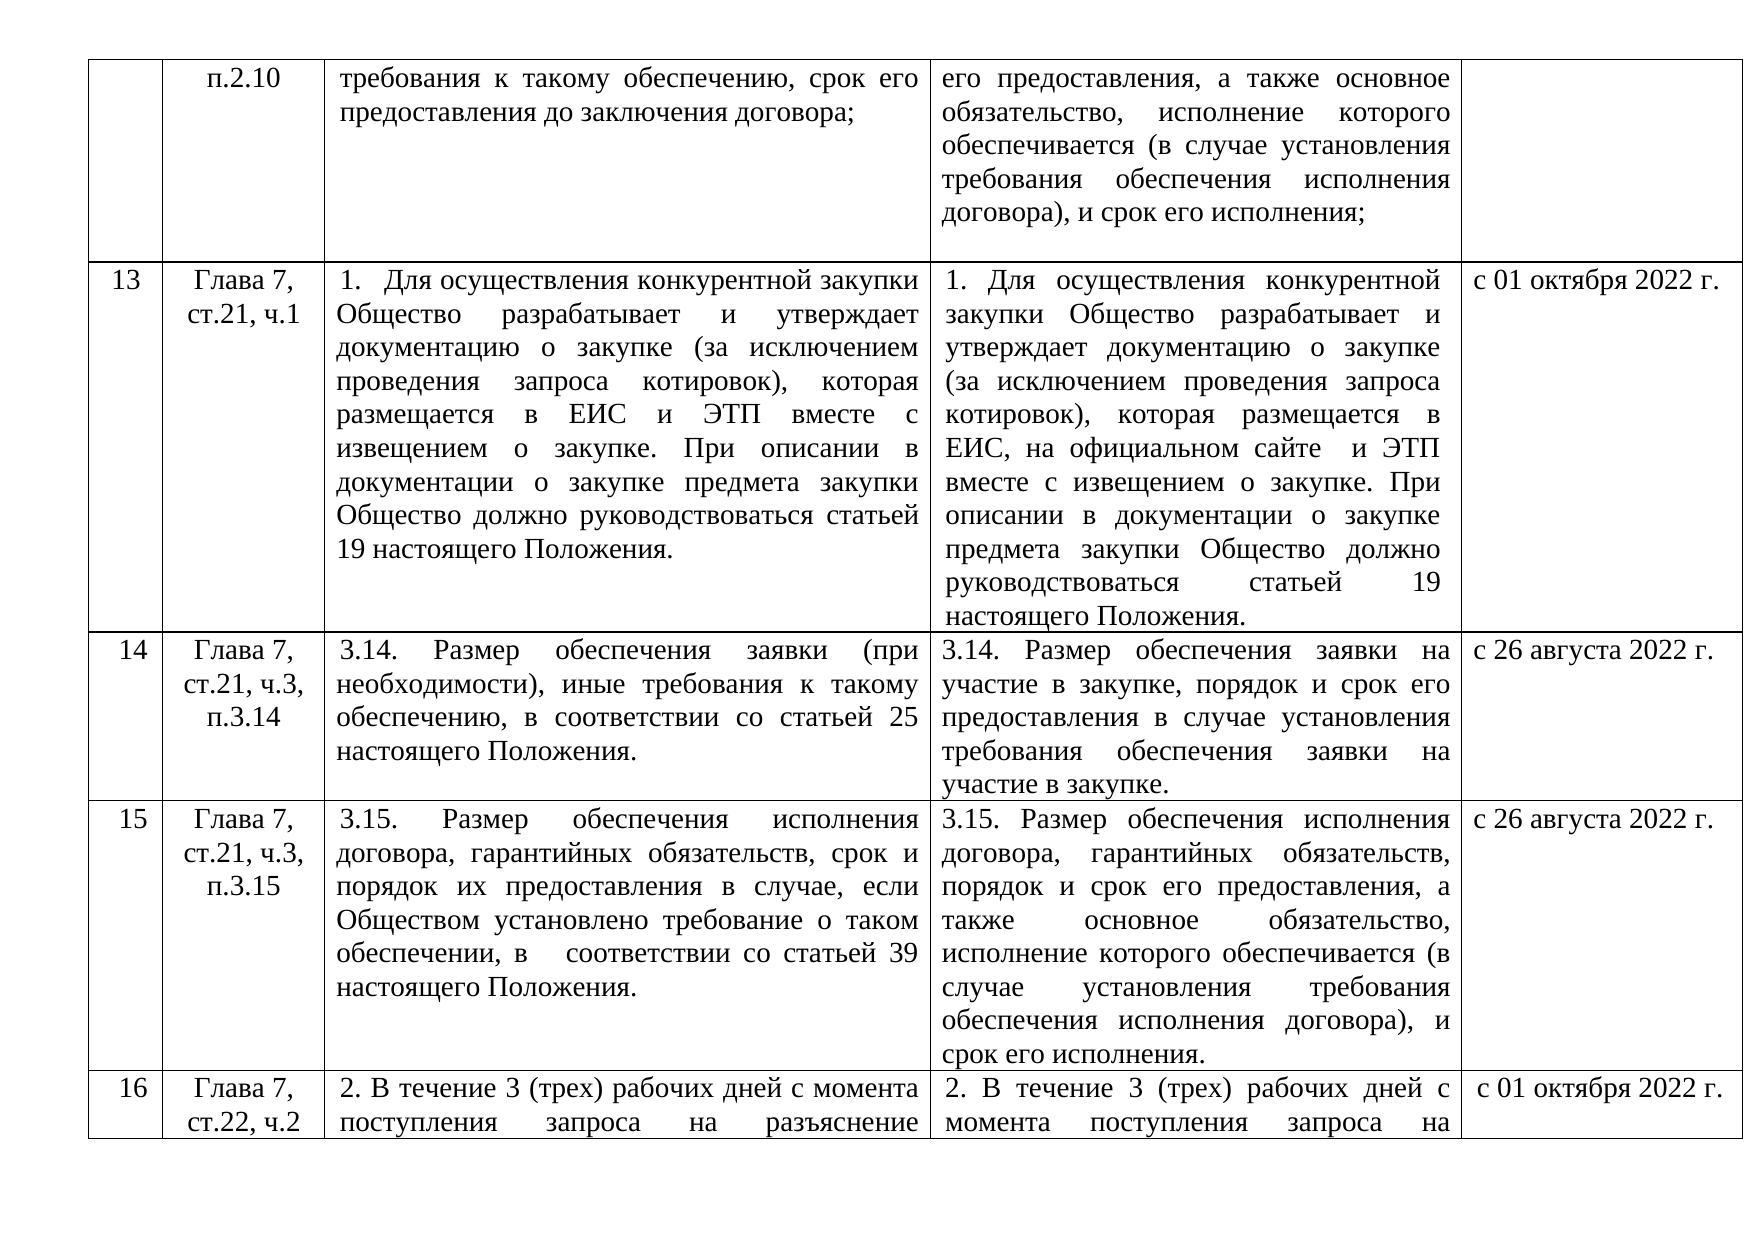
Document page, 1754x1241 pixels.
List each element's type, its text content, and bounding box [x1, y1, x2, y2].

table_cell с 01 октября 2022 г. [1462, 263, 1742, 631]
table_cell 15 [89, 801, 162, 1069]
table_cell Глава 7, ст.21, ч.1 [163, 263, 324, 631]
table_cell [931, 60, 1461, 261]
table_cell 3.14. Размер обеспечения заявки на участие в закупке, порядок и срок его предоставления в случае установления требования обеспечения заявки на участие в закупке. [931, 633, 1461, 800]
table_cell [931, 1071, 1461, 1138]
table_cell Глава 7, ст.21, ч.3, п.3.14 [163, 633, 324, 800]
table_cell 3.15. Размер обеспечения исполнения договора, гарантийных обязательств, срок и порядок их предоставления в случае, если Обществом установлено требование о таком обеспечении, в соответствии со статьей 39 настоящего Положения. [325, 801, 930, 1069]
table_cell 13 [89, 263, 162, 631]
table_cell 12 [89, 60, 162, 261]
table_cell с 26 августа 2022 г. [1462, 633, 1742, 800]
table_cell Глава 7, ст.21, ч.3, п.3.15 [163, 801, 324, 1069]
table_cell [163, 60, 324, 261]
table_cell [325, 1071, 930, 1138]
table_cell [1462, 1071, 1742, 1138]
table_cell 3.14. Размер обеспечения заявки (при необходимости), иные требования к такому обеспечению, в соответствии со статьей 25 настоящего Положения. [325, 633, 930, 800]
table_cell 14 [89, 633, 162, 800]
table_cell 3.15. Размер обеспечения исполнения договора, гарантийных обязательств, порядок и срок его предоставления, а также основное обязательство, исполнение которого обеспечивается (в случае установления требования обеспечения исполнения договора), и срок его исполнения. [931, 801, 1461, 1069]
table_cell с 26 августа 2022 г. [1462, 801, 1742, 1069]
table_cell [325, 60, 930, 261]
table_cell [1462, 60, 1742, 261]
table_cell Глава 7, ст.22, ч.2 [163, 1071, 324, 1138]
table_cell 1. Для осуществления конкурентной закупки Общество разрабатывает и утверждает документацию о закупке (за исключением проведения запроса котировок), которая размещается в ЕИС, на официальном сайте и ЭТП вместе с извещением о закупке. При описании в документации о закупке предмета закупки Общество должно руководствоваться статьей 19 настоящего Положения. [931, 263, 1461, 631]
table_cell Для осуществления конкурентной закупки Общество разрабатывает и утверждает документацию о закупке (за исключением проведения запроса котировок), которая размещается в ЕИС и ЭТП вместе с извещением о закупке. При описании в документации о закупке предмета закупки Общество должно руководствоваться статьей 19 настоящего Положения. [325, 263, 930, 631]
table_cell 16 [89, 1071, 162, 1138]
